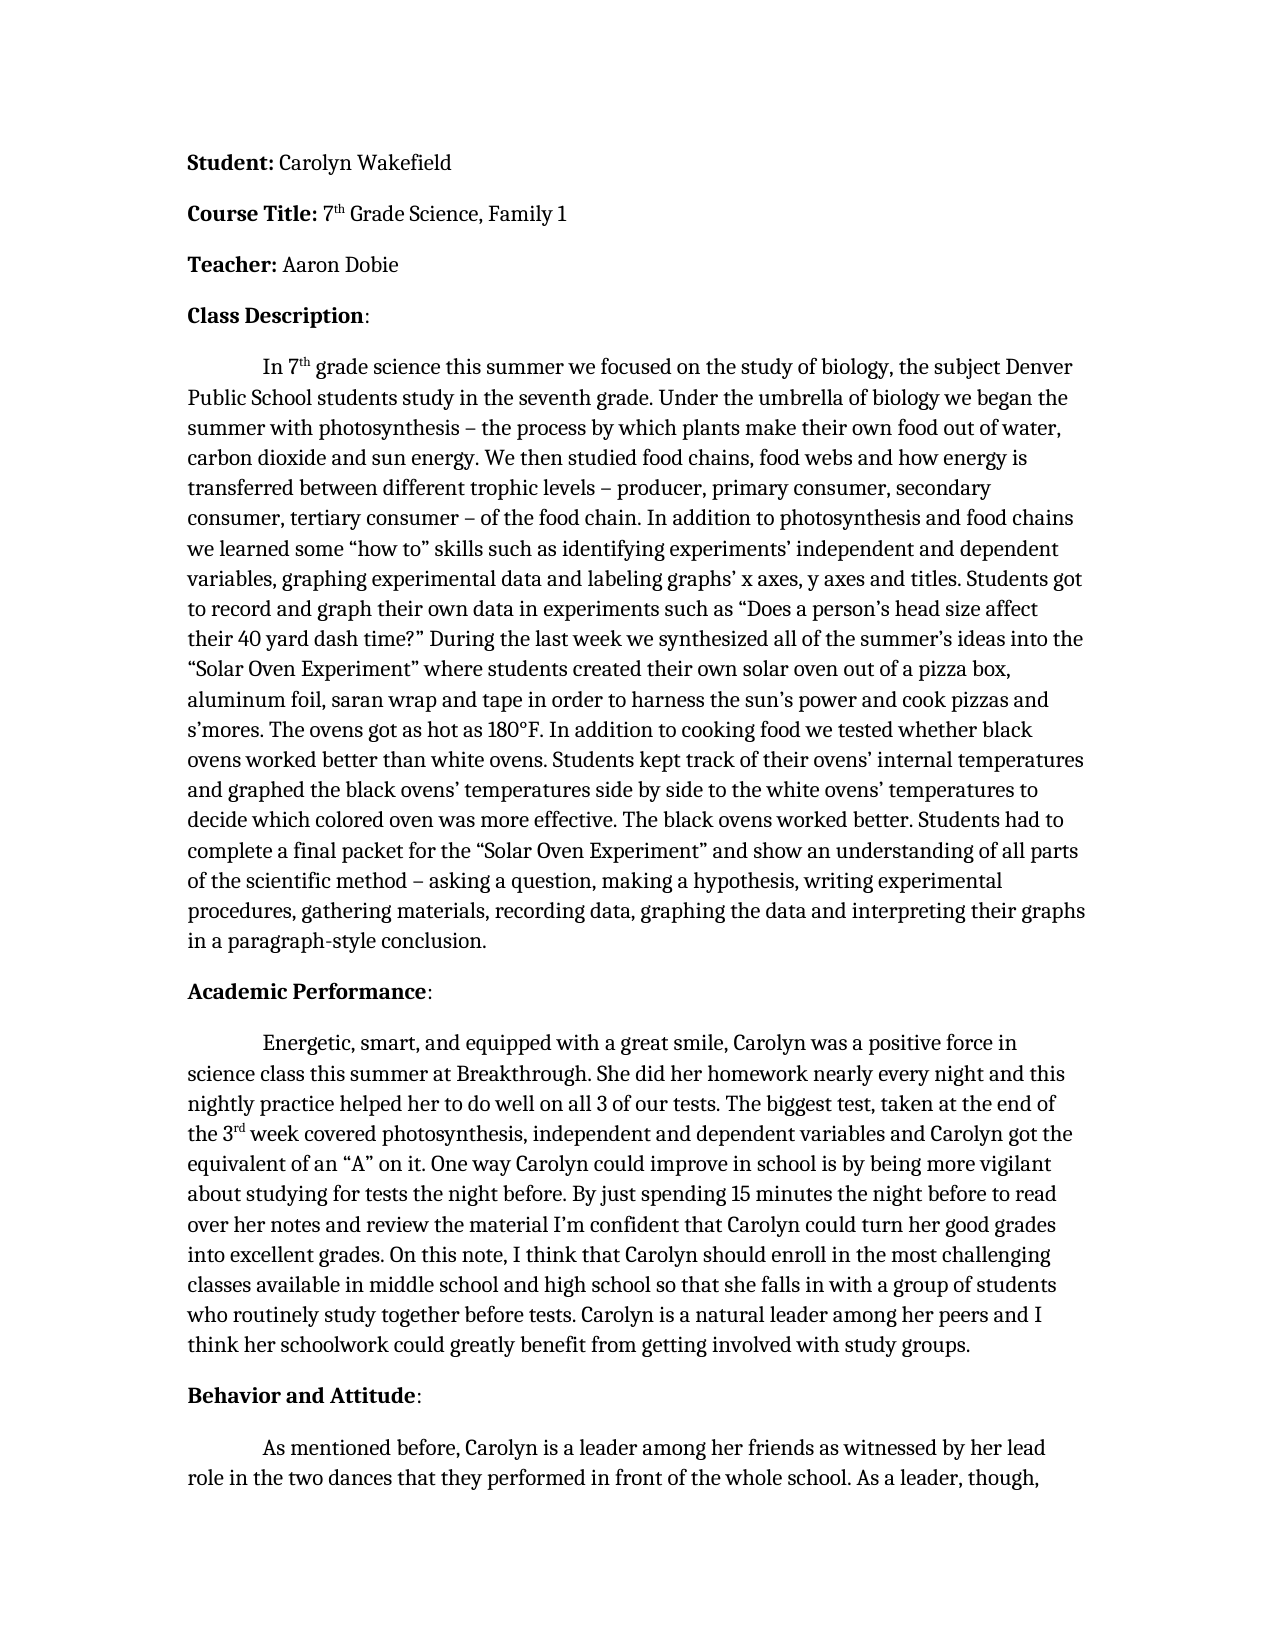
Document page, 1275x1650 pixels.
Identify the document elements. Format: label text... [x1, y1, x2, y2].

text Teacher: Aaron Dobie [187, 252, 1087, 278]
text Energetic, smart, and equipped with a great smile, Carolyn was a positive force in science class this summer at Breakthrough. She did her homework nearly every night and this nightly practice helped her to do well on all 3 of our tests. The biggest test, taken at the end of the 3rd week covered photosynthesis, independent and dependent variables and Carolyn got the equivalent of an “A” on it. One way Carolyn could improve in school is by being more vigilant about studying for tests the night before. By just spending 15 minutes the night before to read over her notes and review the material I’m confident that Carolyn could turn her good grades into excellent grades. On this note, I think that Carolyn should enroll in the most challenging classes available in middle school and high school so that she falls in with a group of students who routinely study together before tests. Carolyn is a natural leader among her peers and I think her schoolwork could greatly benefit from getting involved with study groups. [187, 1030, 1087, 1359]
text In 7th grade science this summer we focused on the study of biology, the subject Denver Public School students study in the seventh grade. Under the umbrella of biology we began the summer with photosynthesis – the process by which plants make their own food out of water, carbon dioxide and sun energy. We then studied food chains, food webs and how energy is transferred between different trophic levels – producer, primary consumer, secondary consumer, tertiary consumer – of the food chain. In addition to photosynthesis and food chains we learned some “how to” skills such as identifying experiments’ independent and dependent variables, graphing experimental data and labeling graphs’ x axes, y axes and titles. Students got to record and graph their own data in experiments such as “Does a person’s head size affect their 40 yard dash time?” During the last week we synthesized all of the summer’s ideas into the “Solar Oven Experiment” where students created their own solar oven out of a pizza box, aluminum foil, saran wrap and tape in order to harness the sun’s power and cook pizzas and s’mores. The ovens got as hot as 180°F. In addition to cooking food we tested whether black ovens worked better than white ovens. Students kept track of their ovens’ internal temperatures and graphed the black ovens’ temperatures side by side to the white ovens’ temperatures to decide which colored oven was more effective. The black ovens worked better. Students had to complete a final packet for the “Solar Oven Experiment” and show an understanding of all parts of the scientific method – asking a question, making a hypothesis, writing experimental procedures, gathering materials, recording data, graphing the data and interpreting their graphs in a paragraph-style conclusion. [187, 354, 1087, 954]
text Behavior and Attitude: [187, 1383, 1087, 1410]
text Class Description: [187, 303, 1087, 329]
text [187, 1434, 1087, 1491]
text Course Title: 7th Grade Science, Family 1 [187, 201, 1087, 227]
text Student: Carolyn Wakefield [187, 150, 1087, 176]
text Academic Performance: [187, 979, 1087, 1006]
